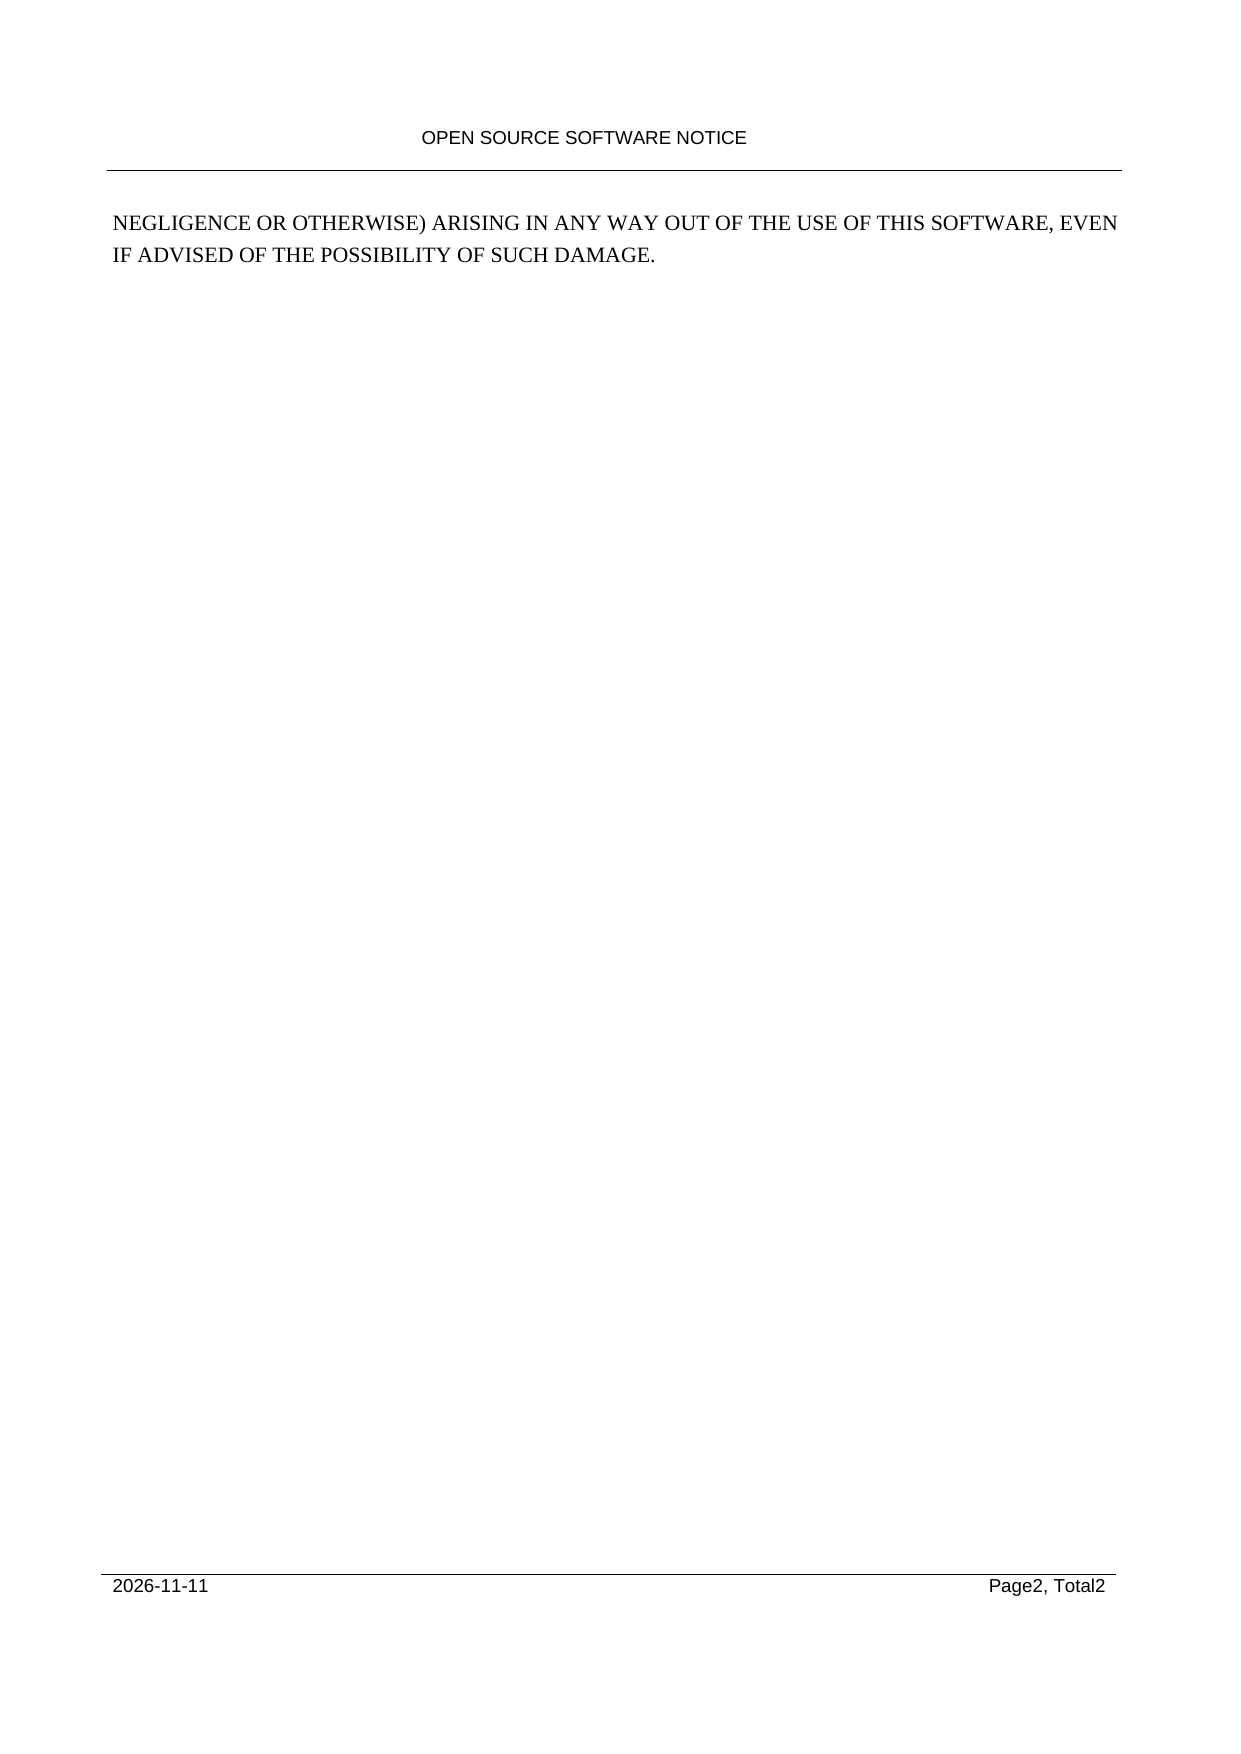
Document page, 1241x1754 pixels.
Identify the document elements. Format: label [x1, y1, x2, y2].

text [112, 206, 1128, 304]
